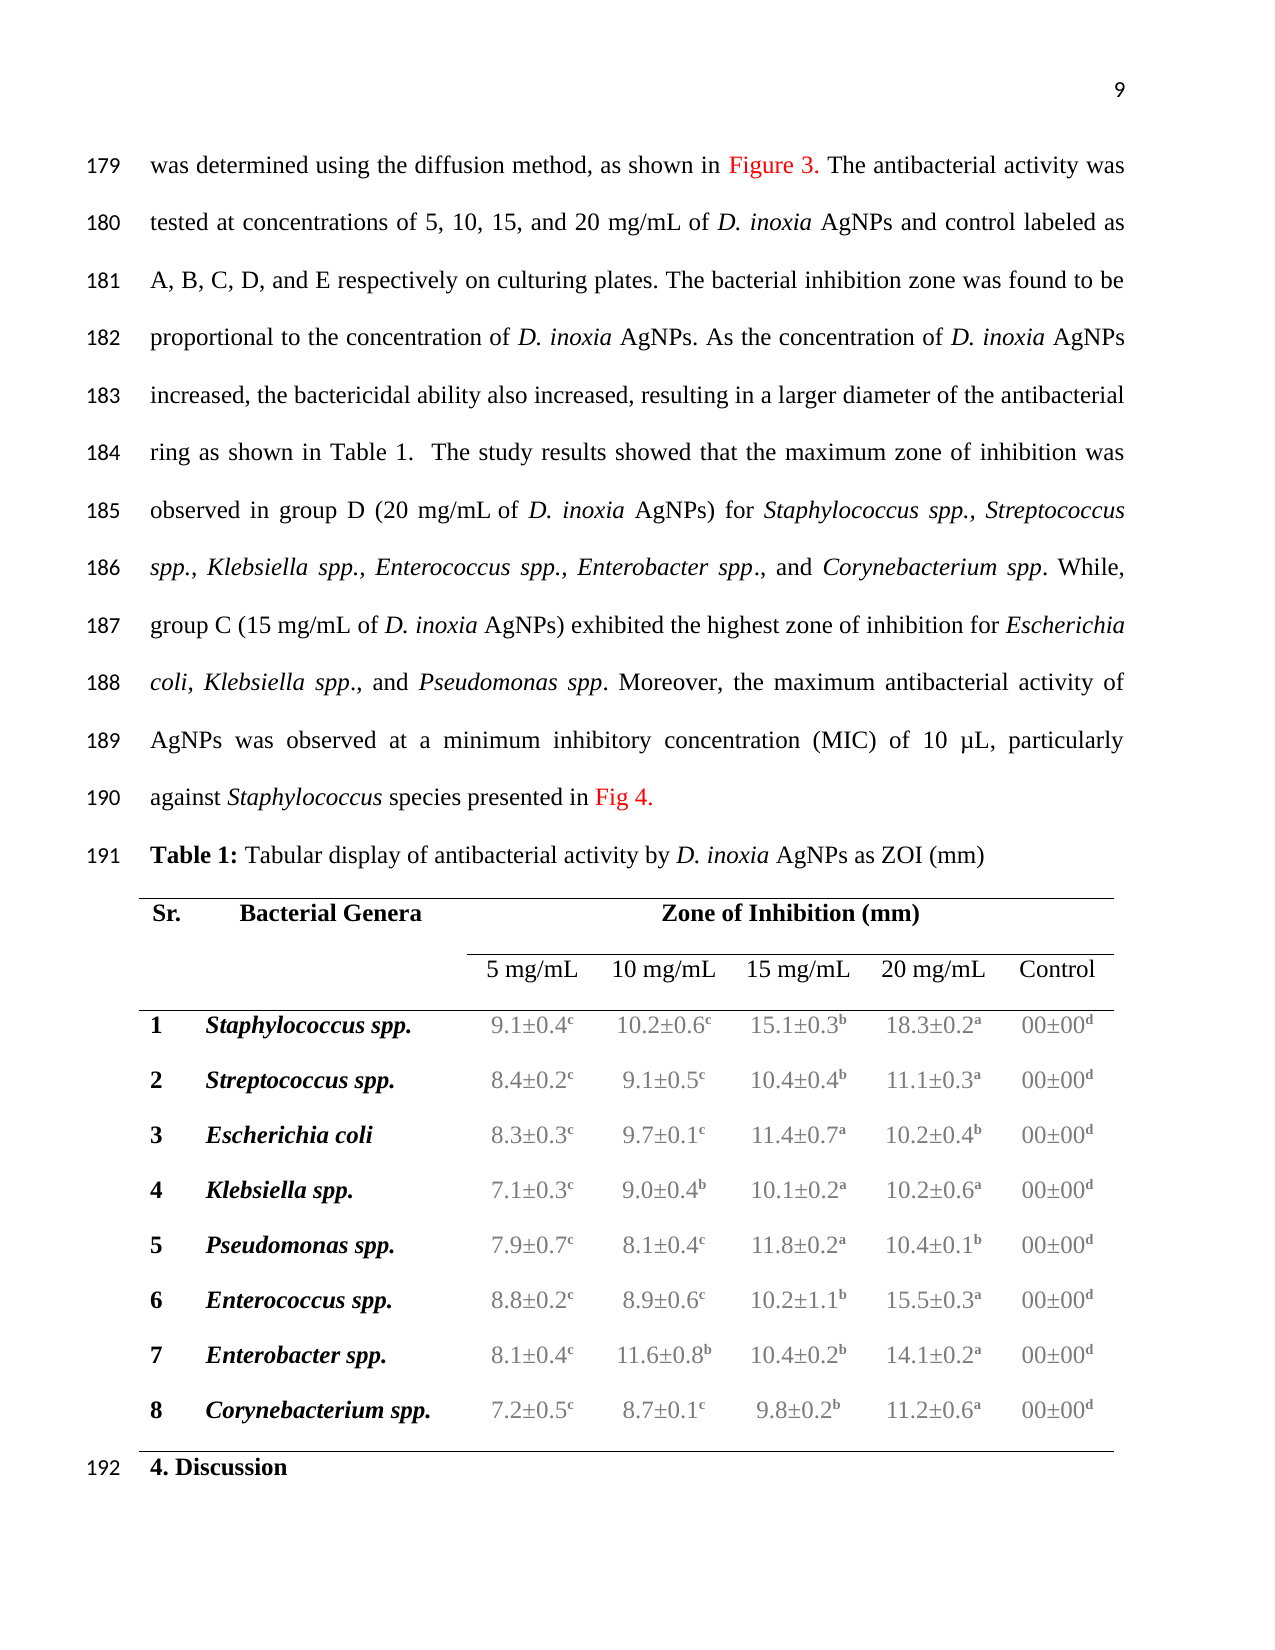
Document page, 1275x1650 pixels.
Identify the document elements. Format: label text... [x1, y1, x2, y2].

table_cell 2 [139, 1066, 194, 1121]
table_cell 8.8±0.2c [467, 1286, 597, 1341]
table_cell 7 [139, 1341, 194, 1396]
table_cell 00±00d [1001, 1396, 1114, 1451]
table_cell 11.4±0.7a [731, 1121, 866, 1176]
table_cell 5 mg/mL [467, 955, 597, 1009]
table_cell 10.2±0.4b [866, 1121, 1001, 1176]
table_cell Control [1001, 955, 1114, 1009]
table_cell 15 mg/mL [731, 955, 866, 1009]
table_cell 10.2±0.6a [866, 1176, 1001, 1231]
table_cell 00±00d [1001, 1011, 1114, 1066]
table_cell 3 [139, 1121, 194, 1176]
table_cell 9.0±0.4b [597, 1176, 731, 1231]
table_cell 8.4±0.2c [467, 1066, 597, 1121]
table_cell 8.1±0.4c [467, 1341, 597, 1396]
table_cell 7.1±0.3c [467, 1176, 597, 1231]
table_header Bacterial Genera [194, 899, 467, 1009]
table_cell 4 [139, 1176, 194, 1231]
table_cell Enterobacter spp. [194, 1341, 467, 1396]
table_cell Pseudomonas spp. [194, 1231, 467, 1286]
table_cell 00±00d [1001, 1066, 1114, 1121]
table_header Zone of Inhibition (mm) [467, 899, 1114, 953]
table_cell 14.1±0.2a [866, 1341, 1001, 1396]
table_cell 10.4±0.1b [866, 1231, 1001, 1286]
table_cell 11.6±0.8b [597, 1341, 731, 1396]
table_cell 9.7±0.1c [597, 1121, 731, 1176]
table_cell 10.2±1.1b [731, 1286, 866, 1341]
table_cell Klebsiella spp. [194, 1176, 467, 1231]
table_cell 8.7±0.1c [597, 1396, 731, 1451]
table_cell 15.1±0.3b [731, 1011, 866, 1066]
table_cell 8 [139, 1396, 194, 1451]
table_cell 10 mg/mL [597, 955, 731, 1009]
table_cell 9.1±0.4c [467, 1011, 597, 1066]
table_cell Corynebacterium spp. [194, 1396, 467, 1451]
table_cell Escherichia coli [194, 1121, 467, 1176]
text 4. Discussion [150, 1452, 1125, 1480]
table_cell 00±00d [1001, 1341, 1114, 1396]
table_cell 20 mg/mL [866, 955, 1001, 1009]
table_cell 1 [139, 1011, 194, 1066]
table_cell 10.1±0.2a [731, 1176, 866, 1231]
table_cell Staphylococcus spp. [194, 1011, 467, 1066]
table_cell 8.1±0.4c [597, 1231, 731, 1286]
table_cell 7.2±0.5c [467, 1396, 597, 1451]
table_cell 18.3±0.2a [866, 1011, 1001, 1066]
table_cell 00±00d [1001, 1231, 1114, 1286]
table_header Sr. [139, 899, 194, 1009]
text Table 1: Tabular display of antibacterial activity by D. inoxia AgNPs as ZOI (mm) [150, 840, 1125, 869]
table_cell 11.8±0.2a [731, 1231, 866, 1286]
table_cell 10.2±0.6c [597, 1011, 731, 1066]
table_cell 8.3±0.3c [467, 1121, 597, 1176]
table_cell 5 [139, 1231, 194, 1286]
table_cell 9.1±0.5c [597, 1066, 731, 1121]
table_cell 11.1±0.3a [866, 1066, 1001, 1121]
table_cell 00±00d [1001, 1121, 1114, 1176]
table_cell 7.9±0.7c [467, 1231, 597, 1286]
table_cell Streptococcus spp. [194, 1066, 467, 1121]
table_cell 15.5±0.3a [866, 1286, 1001, 1341]
table_cell 00±00d [1001, 1286, 1114, 1341]
table_cell 11.2±0.6a [866, 1396, 1001, 1451]
table_cell Enterococcus spp. [194, 1286, 467, 1341]
table_cell 6 [139, 1286, 194, 1341]
table_cell 8.9±0.6c [597, 1286, 731, 1341]
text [150, 150, 1125, 811]
table_cell 00±00d [1001, 1176, 1114, 1231]
table_cell 10.4±0.2b [731, 1341, 866, 1396]
table_cell 9.8±0.2b [731, 1396, 866, 1451]
table_cell 10.4±0.4b [731, 1066, 866, 1121]
